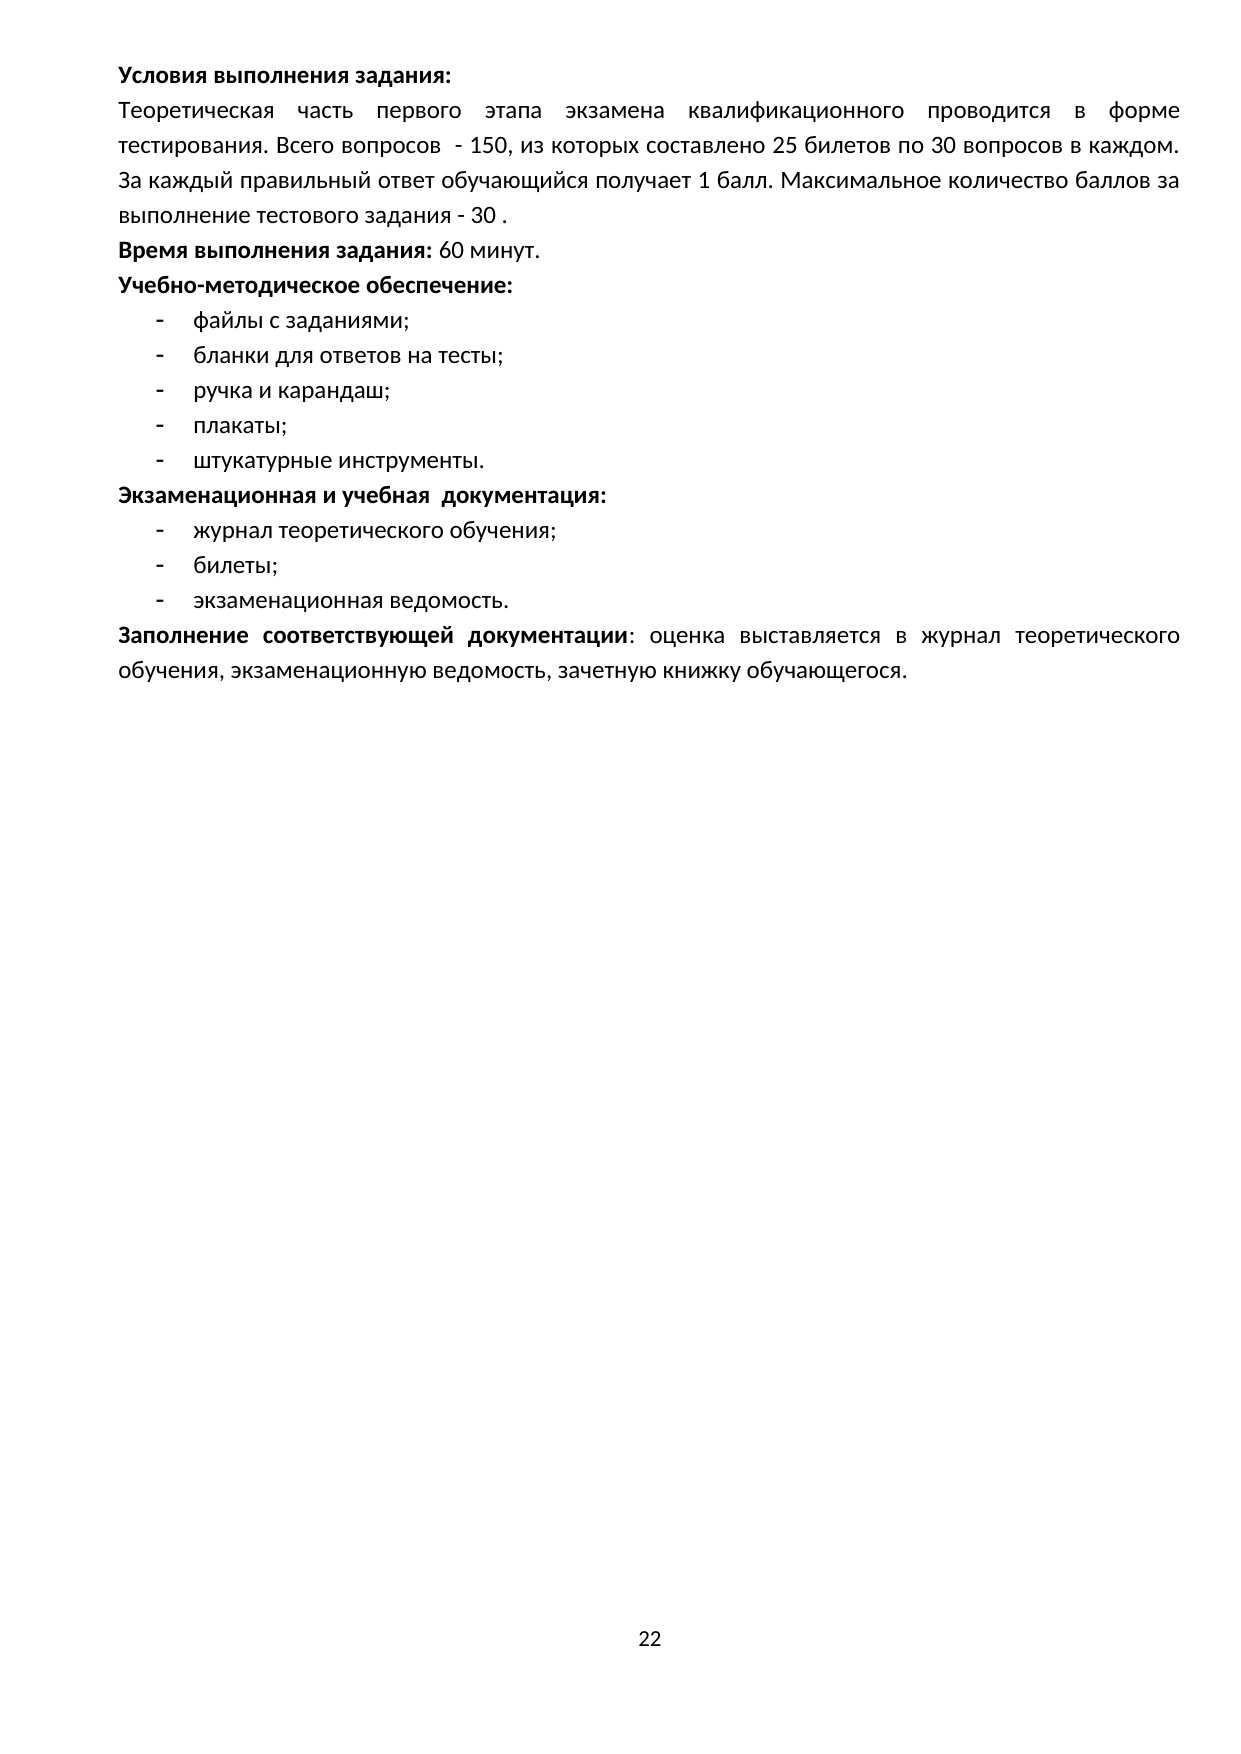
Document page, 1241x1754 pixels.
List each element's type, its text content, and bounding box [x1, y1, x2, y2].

list бланки для ответов на тесты; [156, 339, 1181, 369]
text Условия выполнения задания: [118, 59, 1181, 89]
list плакаты; [156, 409, 1181, 439]
text Теоретическая часть первого этапа экзамена квалификационного проводится в форме тестирования. Всего вопросов - 150, из которых составлено 25 билетов по 30 вопросов в каждом. За каждый правильный ответ обучающийся получает 1 балл. Максимальное количество баллов за выполнение тестового задания - 30 . [118, 94, 1181, 229]
list экзаменационная ведомость. [156, 584, 1181, 614]
text Заполнение соответствующей документации: оценка выставляется в журнал теоретического обучения, экзаменационную ведомость, зачетную книжку обучающегося. [118, 619, 1181, 684]
text Время выполнения задания: 60 минут. [118, 234, 1181, 264]
text Экзаменационная и учебная документация: [118, 479, 1181, 509]
list файлы с заданиями; [156, 304, 1181, 334]
list ручка и карандаш; [156, 374, 1181, 404]
text Учебно-методическое обеспечение: [118, 269, 1181, 299]
list билеты; [156, 549, 1181, 579]
list журнал теоретического обучения; [156, 514, 1181, 544]
list штукатурные инструменты. [156, 444, 1181, 474]
